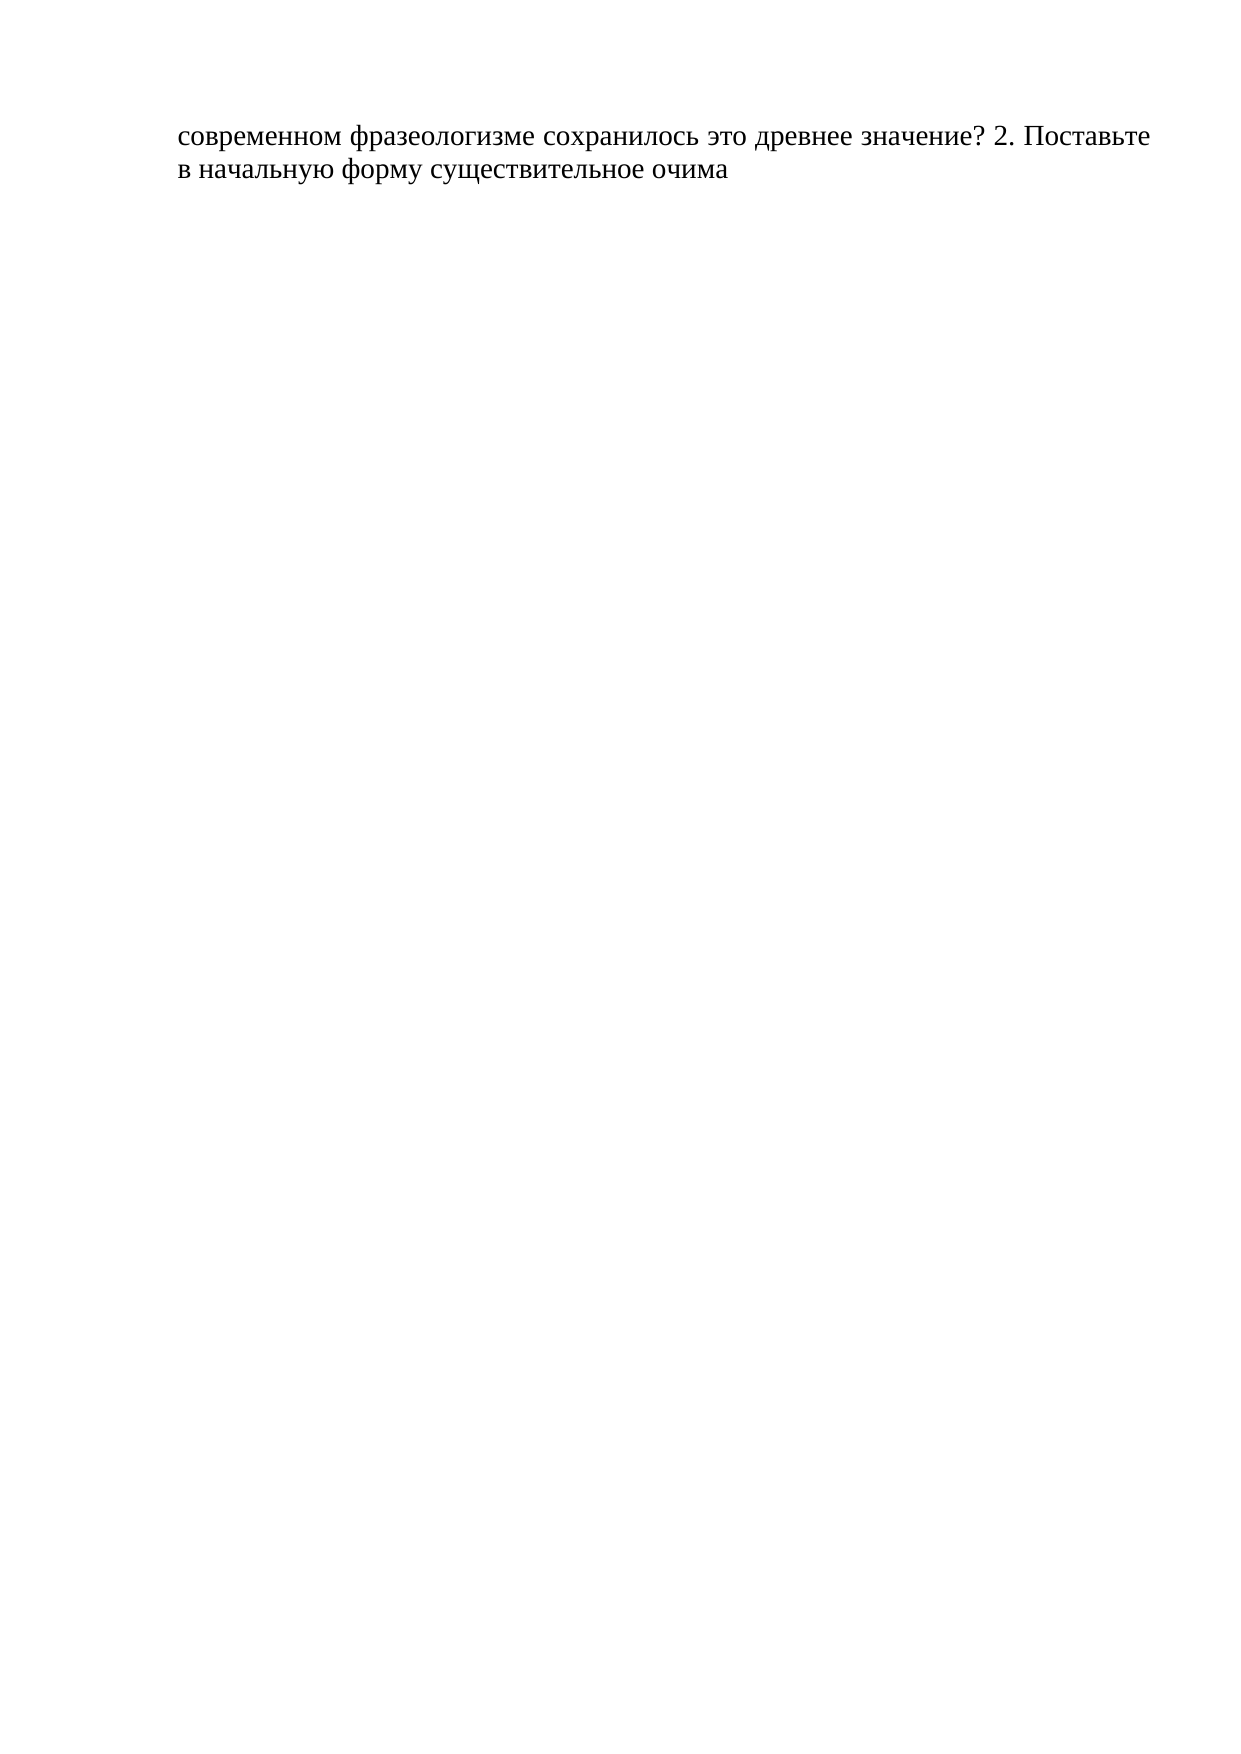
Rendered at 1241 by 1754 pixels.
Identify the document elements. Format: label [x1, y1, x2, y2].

text [177, 118, 1152, 185]
